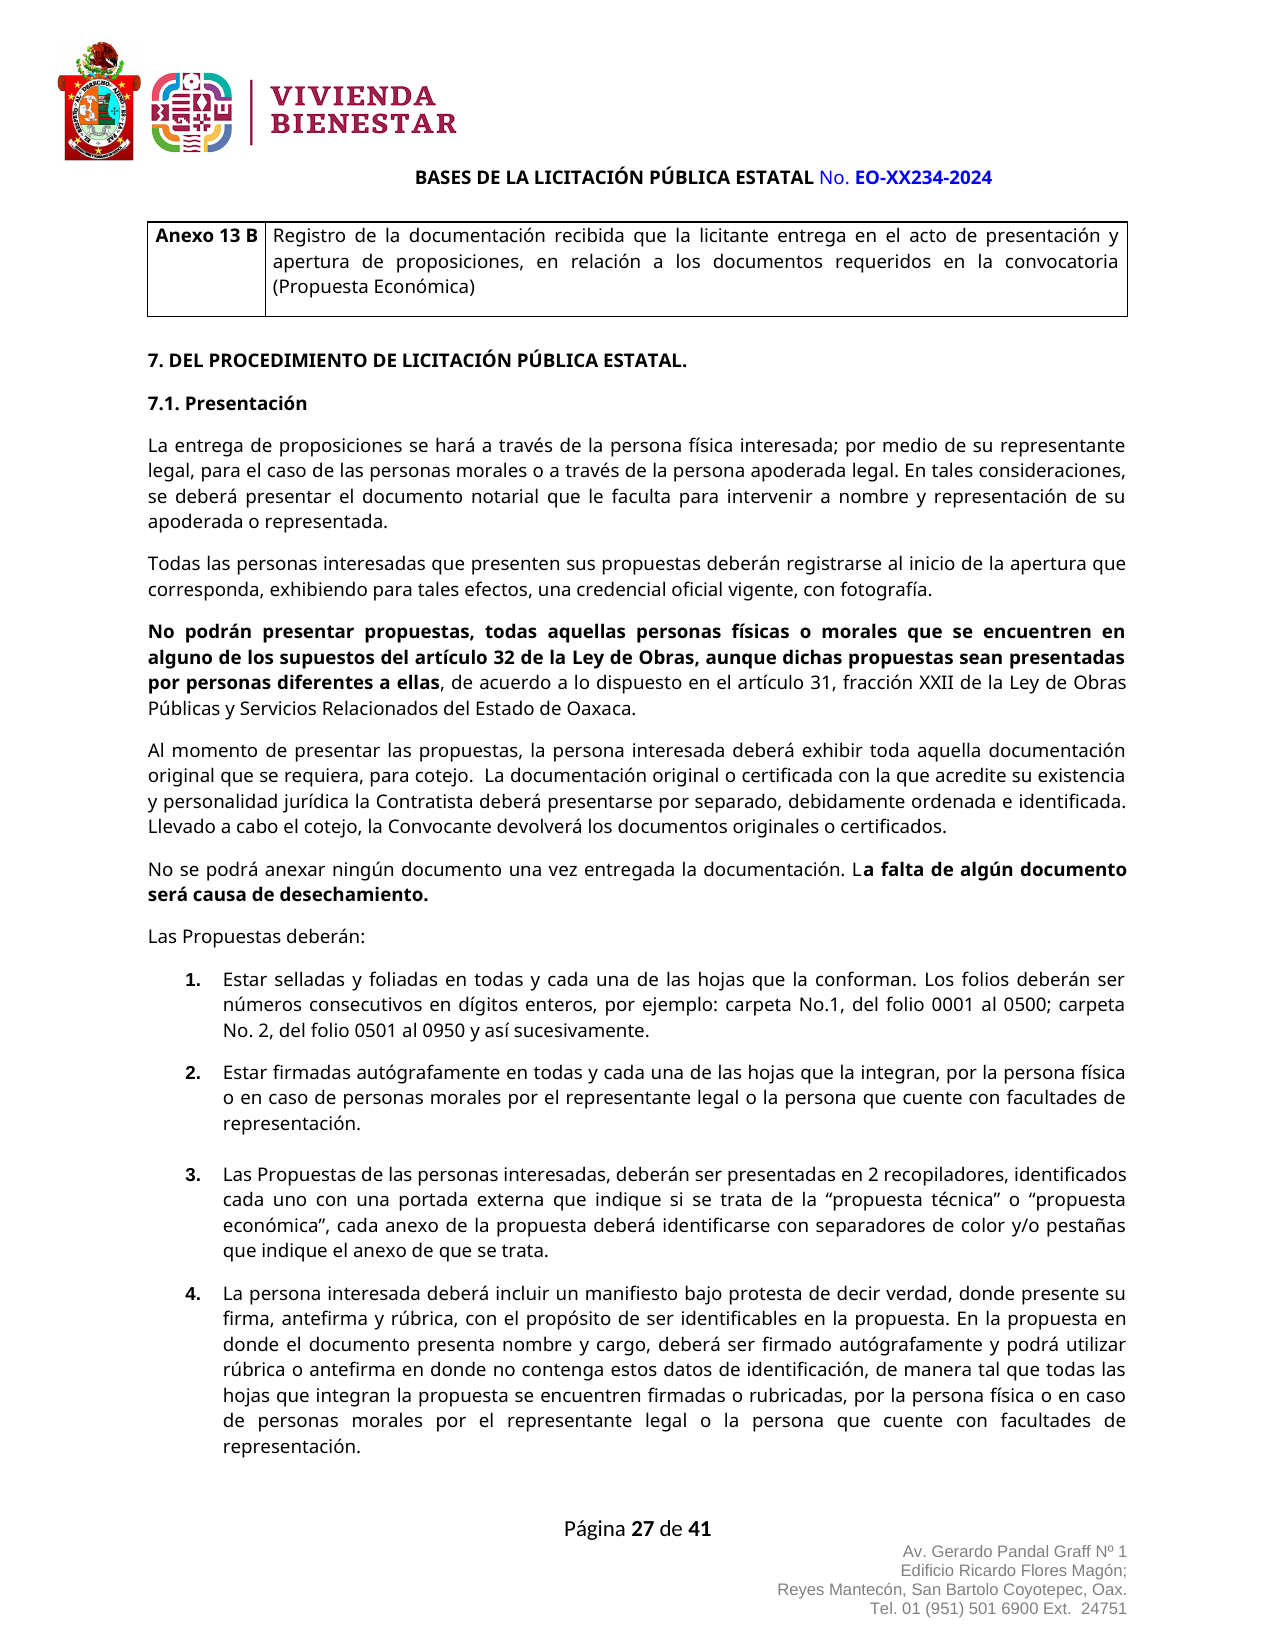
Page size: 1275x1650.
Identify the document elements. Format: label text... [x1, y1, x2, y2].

picture [55, 41, 143, 163]
text La entrega de proposiciones se hará a través de la persona física interesada; por medio de su representante legal, para el caso de las personas morales o a través de la persona apoderada legal. En tales consideraciones, se deberá presentar el documento notarial que le faculta para intervenir a nombre y representación de su apoderada o representada. [148, 432, 1127, 534]
list La persona interesada deberá incluir un manifiesto bajo protesta de decir verdad, donde presente su firma, antefirma y rúbrica, con el propósito de ser identificables en la propuesta. En la propuesta en donde el documento presenta nombre y cargo, deberá ser firmado autógrafamente y podrá utilizar rúbrica o antefirma en donde no contenga estos datos de identificación, de manera tal que todas las hojas que integran la propuesta se encuentren firmadas o rubricadas, por la persona física o en caso de personas morales por el representante legal o la persona que cuente con facultades de representación. [185, 1280, 1127, 1458]
list Las Propuestas de las personas interesadas, deberán ser presentadas en 2 recopiladores, identificados cada uno con una portada externa que indique si se trata de la “propuesta técnica” o “propuesta económica”, cada anexo de la propuesta deberá identificarse con separadores de color y/o pestañas que indique el anexo de que se trata. [185, 1161, 1127, 1263]
text No se podrá anexar ningún documento una vez entregada la documentación. La falta de algún documento será causa de desechamiento. [148, 856, 1127, 907]
text Las Propuestas deberán: [148, 924, 1127, 949]
text Al momento de presentar las propuestas, la persona interesada deberá exhibir toda aquella documentación original que se requiera, para cotejo. La documentación original o certificada con la que acredite su existencia y personalidad jurídica la Contratista deberá presentarse por separado, debidamente ordenada e identificada. Llevado a cabo el cotejo, la Convocante devolverá los documentos originales o certificados. [148, 737, 1127, 839]
picture [147, 64, 473, 161]
list Estar selladas y foliadas en todas y cada una de las hojas que la conforman. Los folios deberán ser números consecutivos en dígitos enteros, por ejemplo: carpeta No.1, del folio 0001 al 0500; carpeta No. 2, del folio 0501 al 0950 y así sucesivamente. [185, 966, 1127, 1042]
list Estar firmadas autógrafamente en todas y cada una de las hojas que la integran, por la persona física o en caso de personas morales por el representante legal o la persona que cuente con facultades de representación. [185, 1059, 1127, 1136]
text No podrán presentar propuestas, todas aquellas personas físicas o morales que se encuentren en alguno de los supuestos del artículo 32 de la Ley de Obras, aunque dichas propuestas sean presentadas por personas diferentes a ellas, de acuerdo a lo dispuesto en el artículo 31, fracción XXII de la Ley de Obras Públicas y Servicios Relacionados del Estado de Oaxaca. [148, 618, 1127, 721]
text 7. DEL PROCEDIMIENTO DE LICITACIÓN PÚBLICA ESTATAL. [148, 348, 1127, 373]
table_cell Registro de la documentación recibida que la licitante entrega en el acto de presentación y apertura de proposiciones, en relación a los documentos requeridos en la convocatoria (Propuesta Económica) [266, 223, 1127, 316]
text Todas las personas interesadas que presenten sus propuestas deberán registrarse al inicio de la apertura que corresponda, exhibiendo para tales efectos, una credencial oficial vigente, con fotografía. [148, 551, 1127, 602]
text 7.1. Presentación [148, 390, 1127, 415]
table_cell Anexo 13 B [148, 223, 265, 316]
